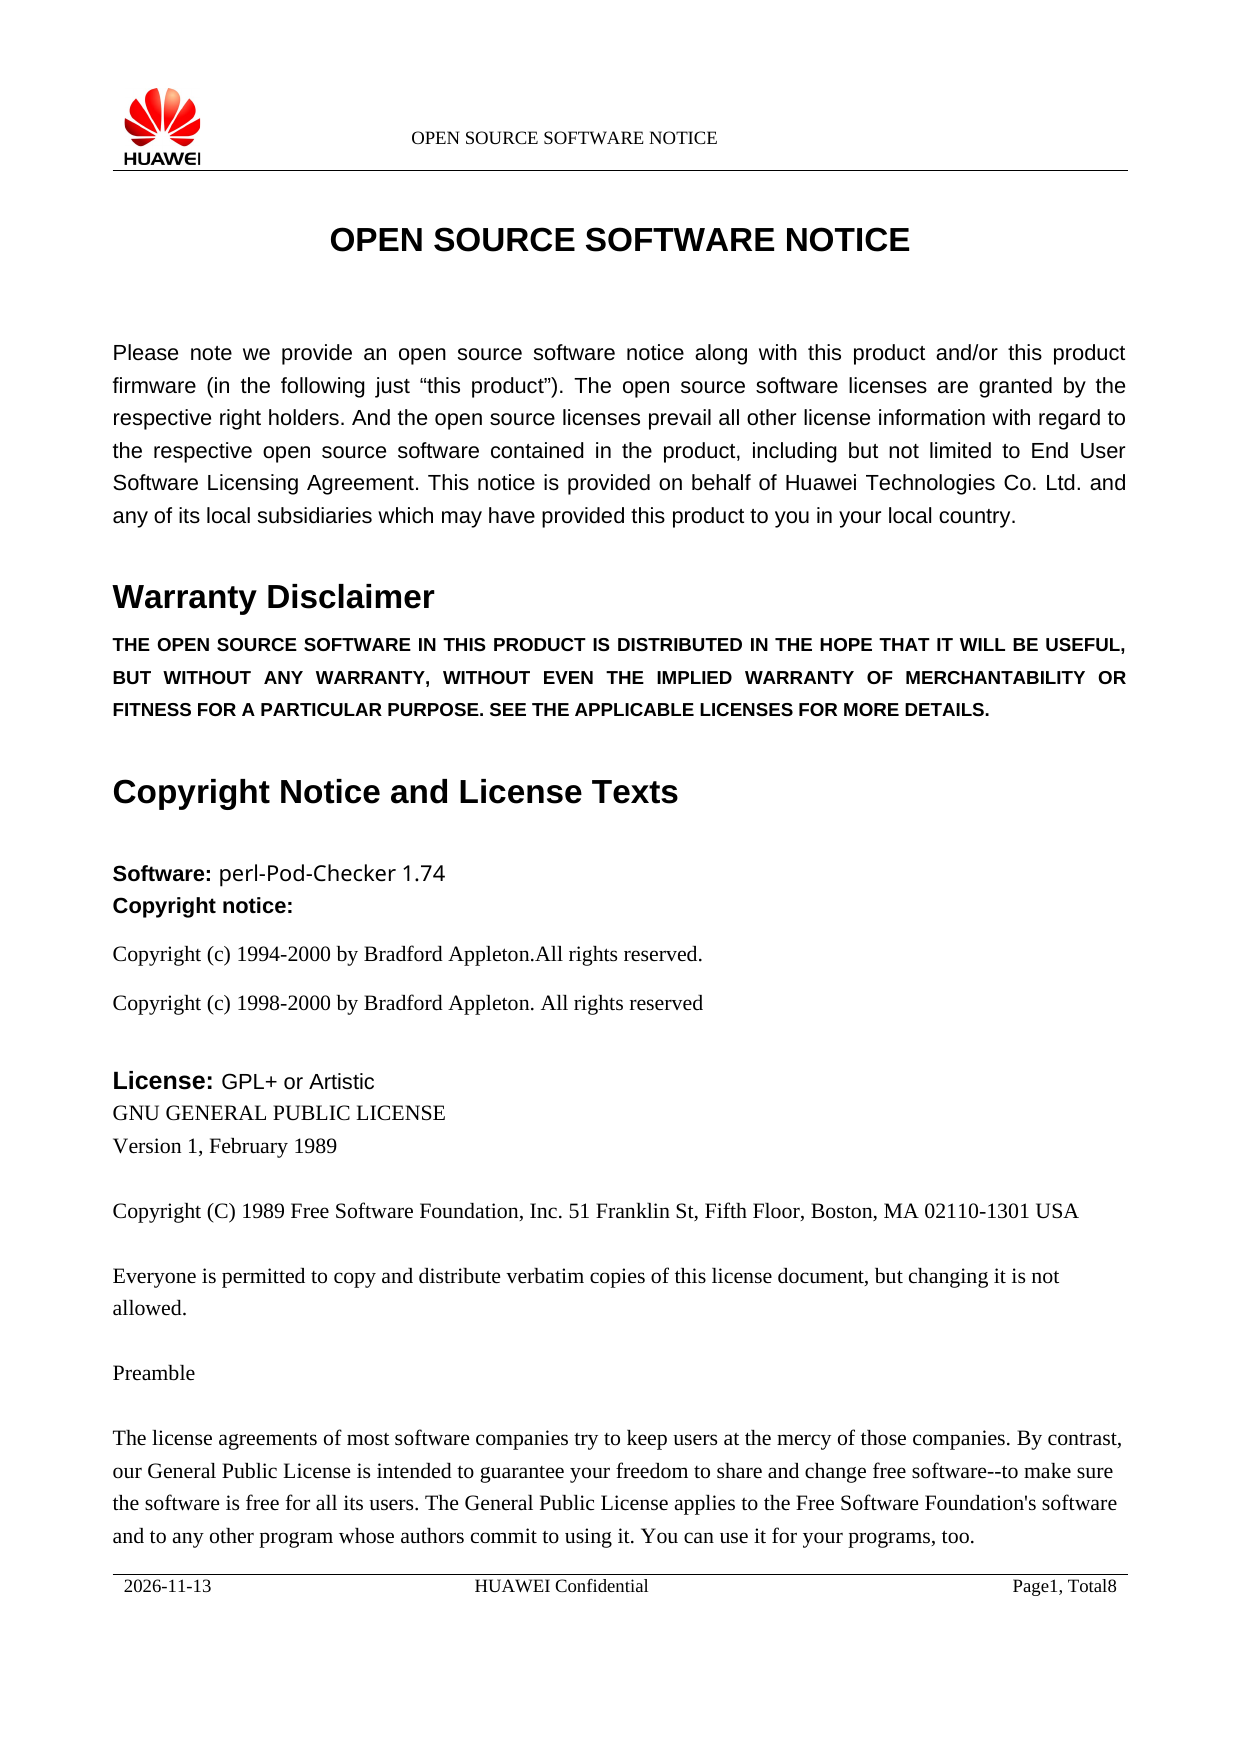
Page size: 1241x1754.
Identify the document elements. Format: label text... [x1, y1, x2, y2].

text Warranty Disclaimer [112, 564, 1128, 629]
text License: GPL+ or Artistic [112, 1064, 1128, 1096]
picture [124, 88, 201, 165]
text OPEN SOURCE SOFTWARE NOTICE [112, 206, 1128, 271]
title Software: perl-Pod-Checker 1.74 [112, 856, 1128, 889]
text Please note we provide an open source software notice along with this product and/or this product firmware (in the following just “this product”). The open source software licenses are granted by the respective right holders. And the open source licenses prevail all other license information with regard to the respective open source software contained in the product, including but not limited to End User Software Licensing Agreement. This notice is provided on behalf of Huawei Technologies Co. Ltd. and any of its local subsidiaries which may have provided this product to you in your local country. [112, 336, 1128, 531]
text The open source software in this product is distributed in the hope that it will be useful, but WITHOUT ANY WARRANTY, without even the implied warranty of MERCHANTABILITY or FITNESS FOR A PARTICULAR PURPOSE. See the applicable licenses for more details. [112, 629, 1128, 726]
text Copyright Notice and License Texts [112, 759, 1128, 824]
text Copyright notice: Copyright (c) 1994-2000 by Bradford Appleton.All rights reserved. Copyright (c) 1998-2000 by Bradford Appleton. All rights reserved [112, 889, 1128, 1019]
